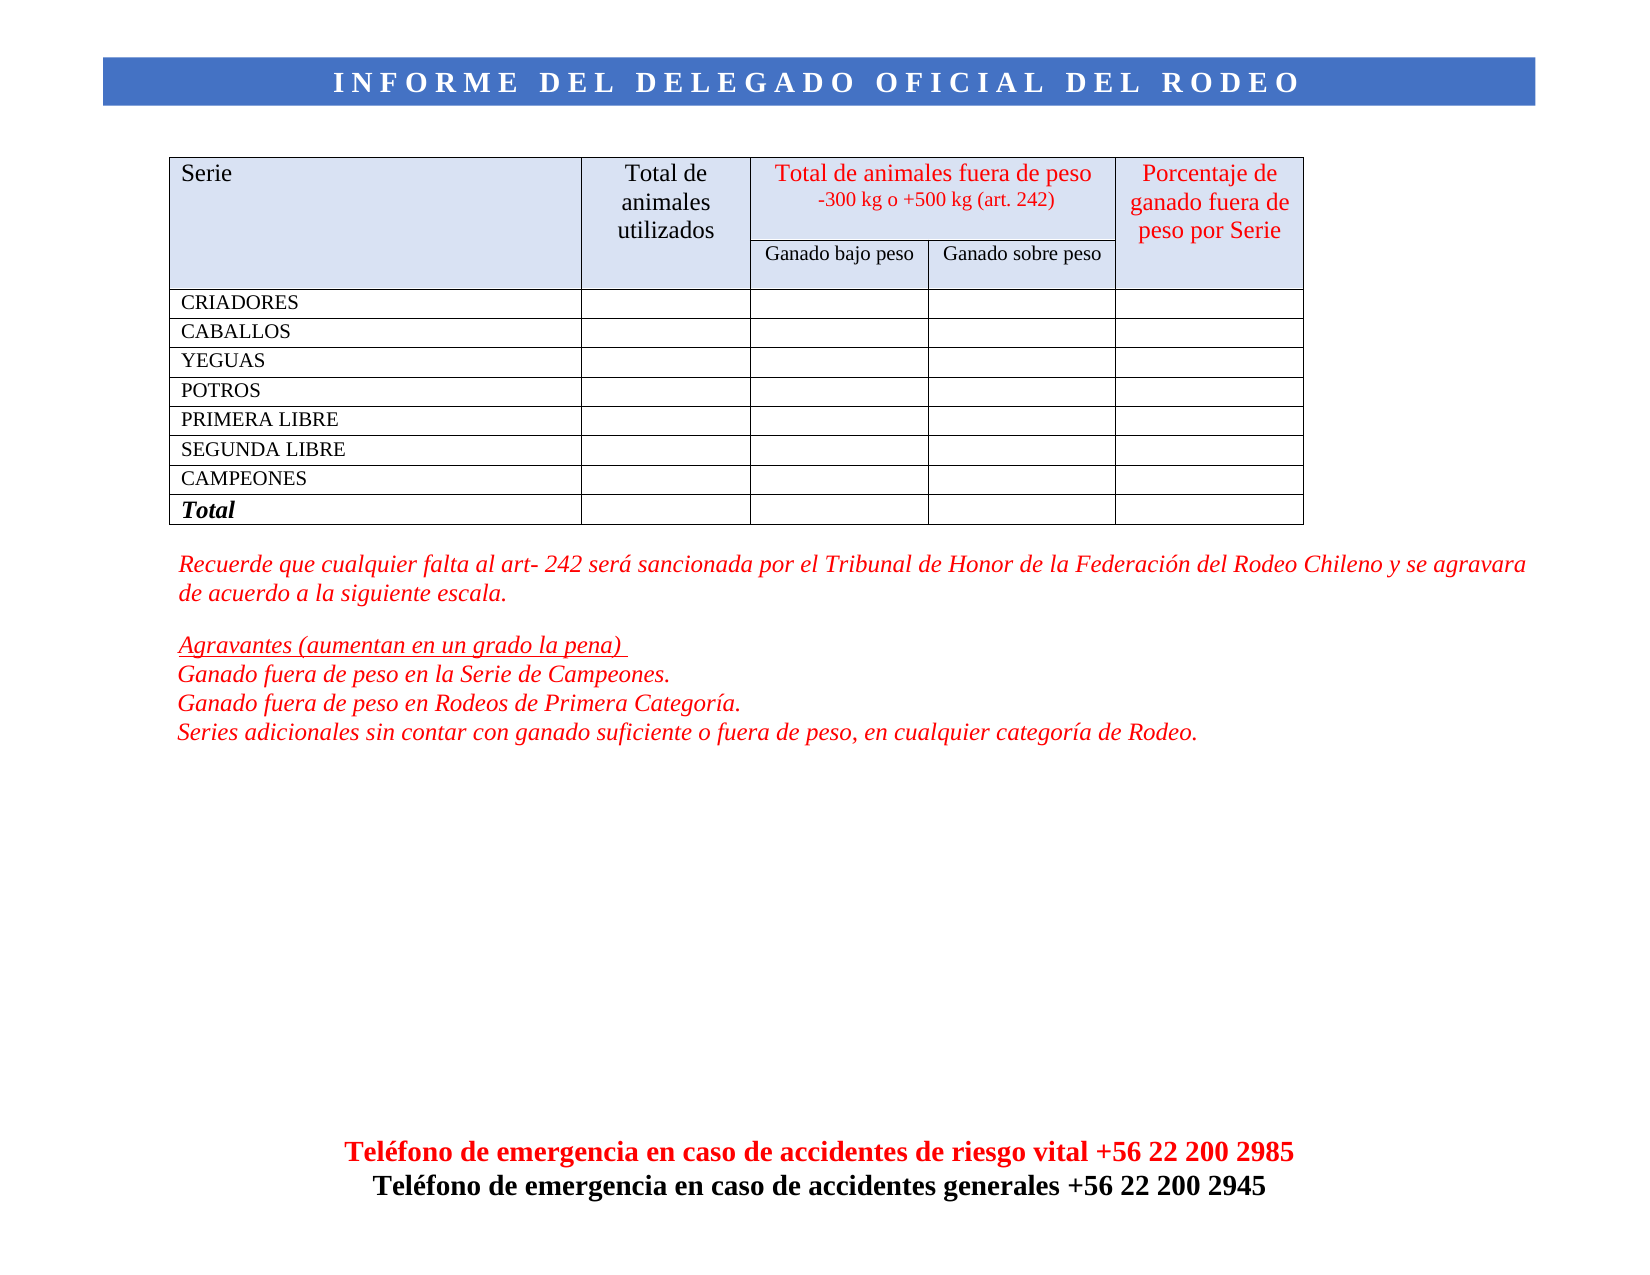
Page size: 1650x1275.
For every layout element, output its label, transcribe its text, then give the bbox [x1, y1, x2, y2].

list Recuerde que cualquier falta al art- 242 será sancionada por el Tribunal de Honor de la Federación del Rodeo Chileno y se agravara de acuerdo a la siguiente escala. [178, 549, 1536, 607]
table_cell [929, 319, 1115, 347]
table_cell [751, 290, 928, 318]
table_cell [1116, 378, 1303, 406]
table_cell [582, 495, 750, 524]
table_cell [582, 436, 750, 465]
table_cell [1116, 348, 1303, 377]
table_cell [751, 319, 928, 347]
table_cell [582, 466, 750, 494]
table_cell [582, 348, 750, 377]
table_cell [582, 407, 750, 435]
text Ganado fuera de peso en la Serie de Campeones. [103, 659, 1536, 688]
text Series adicionales sin contar con ganado suficiente o fuera de peso, en cualquier categoría de Rodeo. [103, 717, 1536, 746]
table_header Total de animales utilizados [582, 158, 750, 288]
table_cell PRIMERA LIBRE [170, 407, 581, 435]
table_cell [751, 378, 928, 406]
table_cell [751, 466, 928, 494]
table_cell [929, 436, 1115, 465]
table_cell POTROS [170, 378, 581, 406]
table_cell [751, 407, 928, 435]
table_cell [929, 348, 1115, 377]
table_header Serie [170, 158, 581, 288]
table_cell [929, 290, 1115, 318]
table_cell [929, 495, 1115, 524]
list Agravantes (aumentan en un grado la pena) [178, 631, 1536, 659]
table_cell [929, 407, 1115, 435]
table_cell Ganado bajo peso [751, 241, 928, 288]
table_cell [751, 348, 928, 377]
table_cell [582, 319, 750, 347]
table_cell [1116, 290, 1303, 318]
table_header Porcentaje de ganado fuera de peso por Serie [1116, 158, 1303, 288]
table_cell [1116, 495, 1303, 524]
table_cell [751, 436, 928, 465]
table_cell [929, 378, 1115, 406]
table_cell CRIADORES [170, 290, 581, 318]
table_cell SEGUNDA LIBRE [170, 436, 581, 465]
table_header Total de animales fuera de peso -300 kg o +500 kg (art. 242) [751, 158, 1115, 239]
table_cell [582, 290, 750, 318]
table_cell CAMPEONES [170, 466, 581, 494]
table_cell Ganado sobre peso [929, 241, 1115, 288]
table_cell [751, 495, 928, 524]
table_cell [1116, 407, 1303, 435]
table_cell [1116, 319, 1303, 347]
table_cell Total [170, 495, 581, 524]
table_cell YEGUAS [170, 348, 581, 377]
table_cell [929, 466, 1115, 494]
text Ganado fuera de peso en Rodeos de Primera Categoría. [103, 688, 1536, 717]
table_cell CABALLOS [170, 319, 581, 347]
table_cell [1116, 436, 1303, 465]
table_cell [582, 378, 750, 406]
table_cell [1116, 466, 1303, 494]
